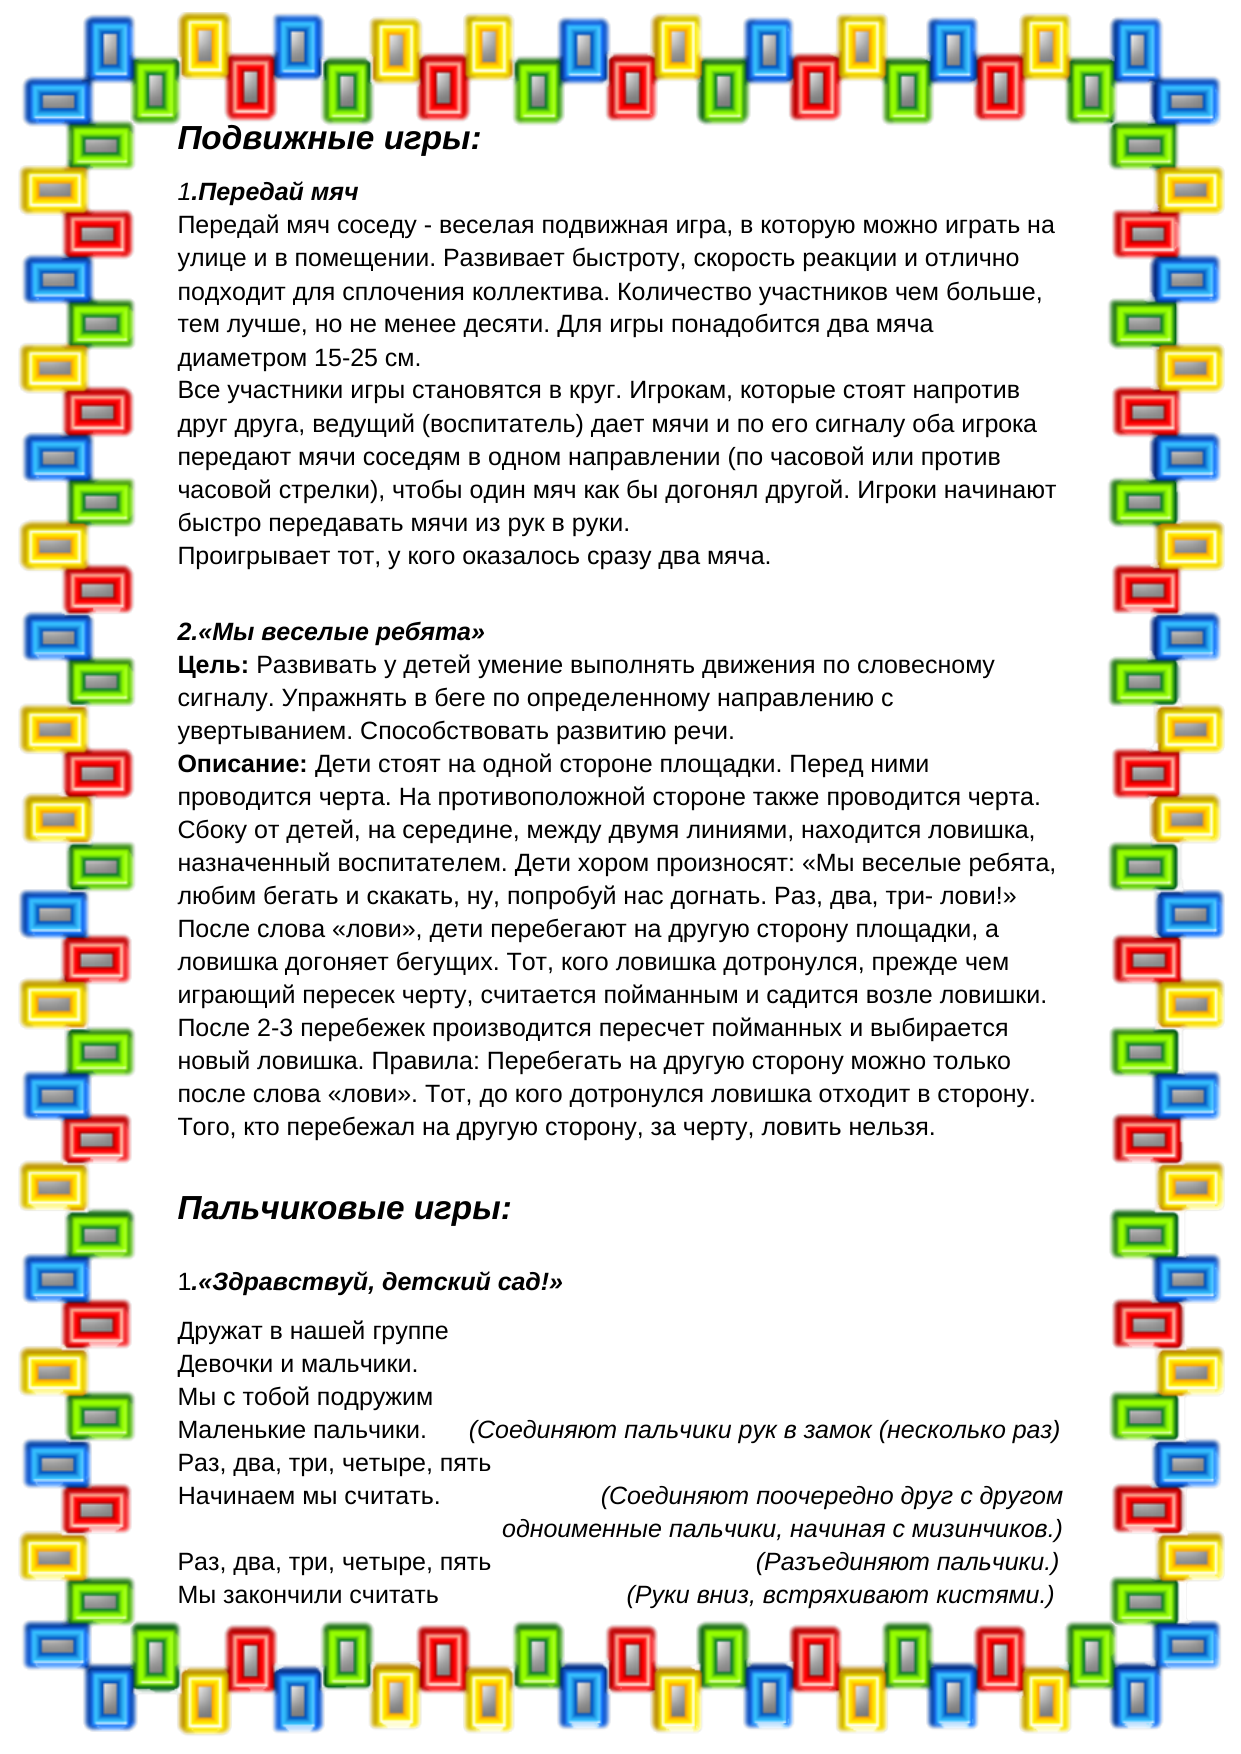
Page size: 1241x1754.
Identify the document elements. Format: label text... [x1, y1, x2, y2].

text Мы закончили считать (Руки вниз, встряхивают кистями.) [177, 1580, 1063, 1609]
text Проигрывает тот, у кого оказалось сразу два мяча. [177, 541, 1063, 569]
text Цель: Развивать у детей умение выполнять движения по словесному сигналу. Упражнять в беге по определенному направлению с увертыванием. Способствовать развитию речи. [177, 650, 1063, 744]
text Все участники игры становятся в круг. Игрокам, которые стоят напротив друг друга, ведущий (воспитатель) дает мячи и по его сигналу оба игрока передают мячи соседям в одном направлении (по часовой или против часовой стрелки), чтобы один мяч как бы догонял другой. Игроки начинают быстро передавать мячи из рук в руки. [177, 376, 1063, 536]
picture [15, 12, 1225, 1743]
text Пальчиковые игры: [177, 1188, 1063, 1227]
text Раз, два, три, четыре, пять [177, 1448, 1063, 1477]
text 1.Передай мяч [103, 177, 1063, 206]
text 2.«Мы веселые ребята» [103, 617, 1063, 646]
text Описание: Дети стоят на одной стороне площадки. Перед ними проводится черта. На противоположной стороне также проводится черта. Сбоку от детей, на середине, между двумя линиями, находится ловишка, назначенный воспитателем. Дети хором произносят: «Мы веселые ребята, любим бегать и скакать, ну, попробуй нас догнать. Раз, два, три- лови!» После слова «лови», дети перебегают на другую сторону площадки, а ловишка догоняет бегущих. Тот, кого ловишка дотронулся, прежде чем играющий пересек черту, считается пойманным и садится возле ловишки. После 2-3 перебежек производится пересчет пойманных и выбирается новый ловишка. Правила: Перебегать на другую сторону можно только после слова «лови». Тот, до кого дотронулся ловишка отходит в сторону. Того, кто перебежал на другую сторону, за черту, ловить нельзя. [177, 749, 1063, 1141]
text Маленькие пальчики. (Соединяют пальчики рук в замок (несколько раз) [177, 1415, 1063, 1444]
text Начинаем мы считать. (Соединяют поочередно друг с другом одноименные пальчики, начиная с мизинчиков.) [177, 1481, 1063, 1543]
text Подвижные игры: [103, 118, 1152, 157]
text Раз, два, три, четыре, пять (Разъединяют пальчики.) [177, 1547, 1063, 1576]
text Передай мяч соседу - веселая подвижная игра, в которую можно играть на улице и в помещении. Развивает быстроту, скорость реакции и отлично подходит для сплочения коллектива. Количество участников чем больше, тем лучше, но не менее десяти. Для игры понадобится два мяча диаметром 15-25 см. [177, 210, 1063, 371]
text Девочки и мальчики. [177, 1349, 1063, 1378]
text Мы с тобой подружим [177, 1382, 1063, 1411]
text 1.«Здравствуй, детский сад!» [177, 1267, 1063, 1295]
text Дружат в нашей группе [177, 1316, 1063, 1345]
